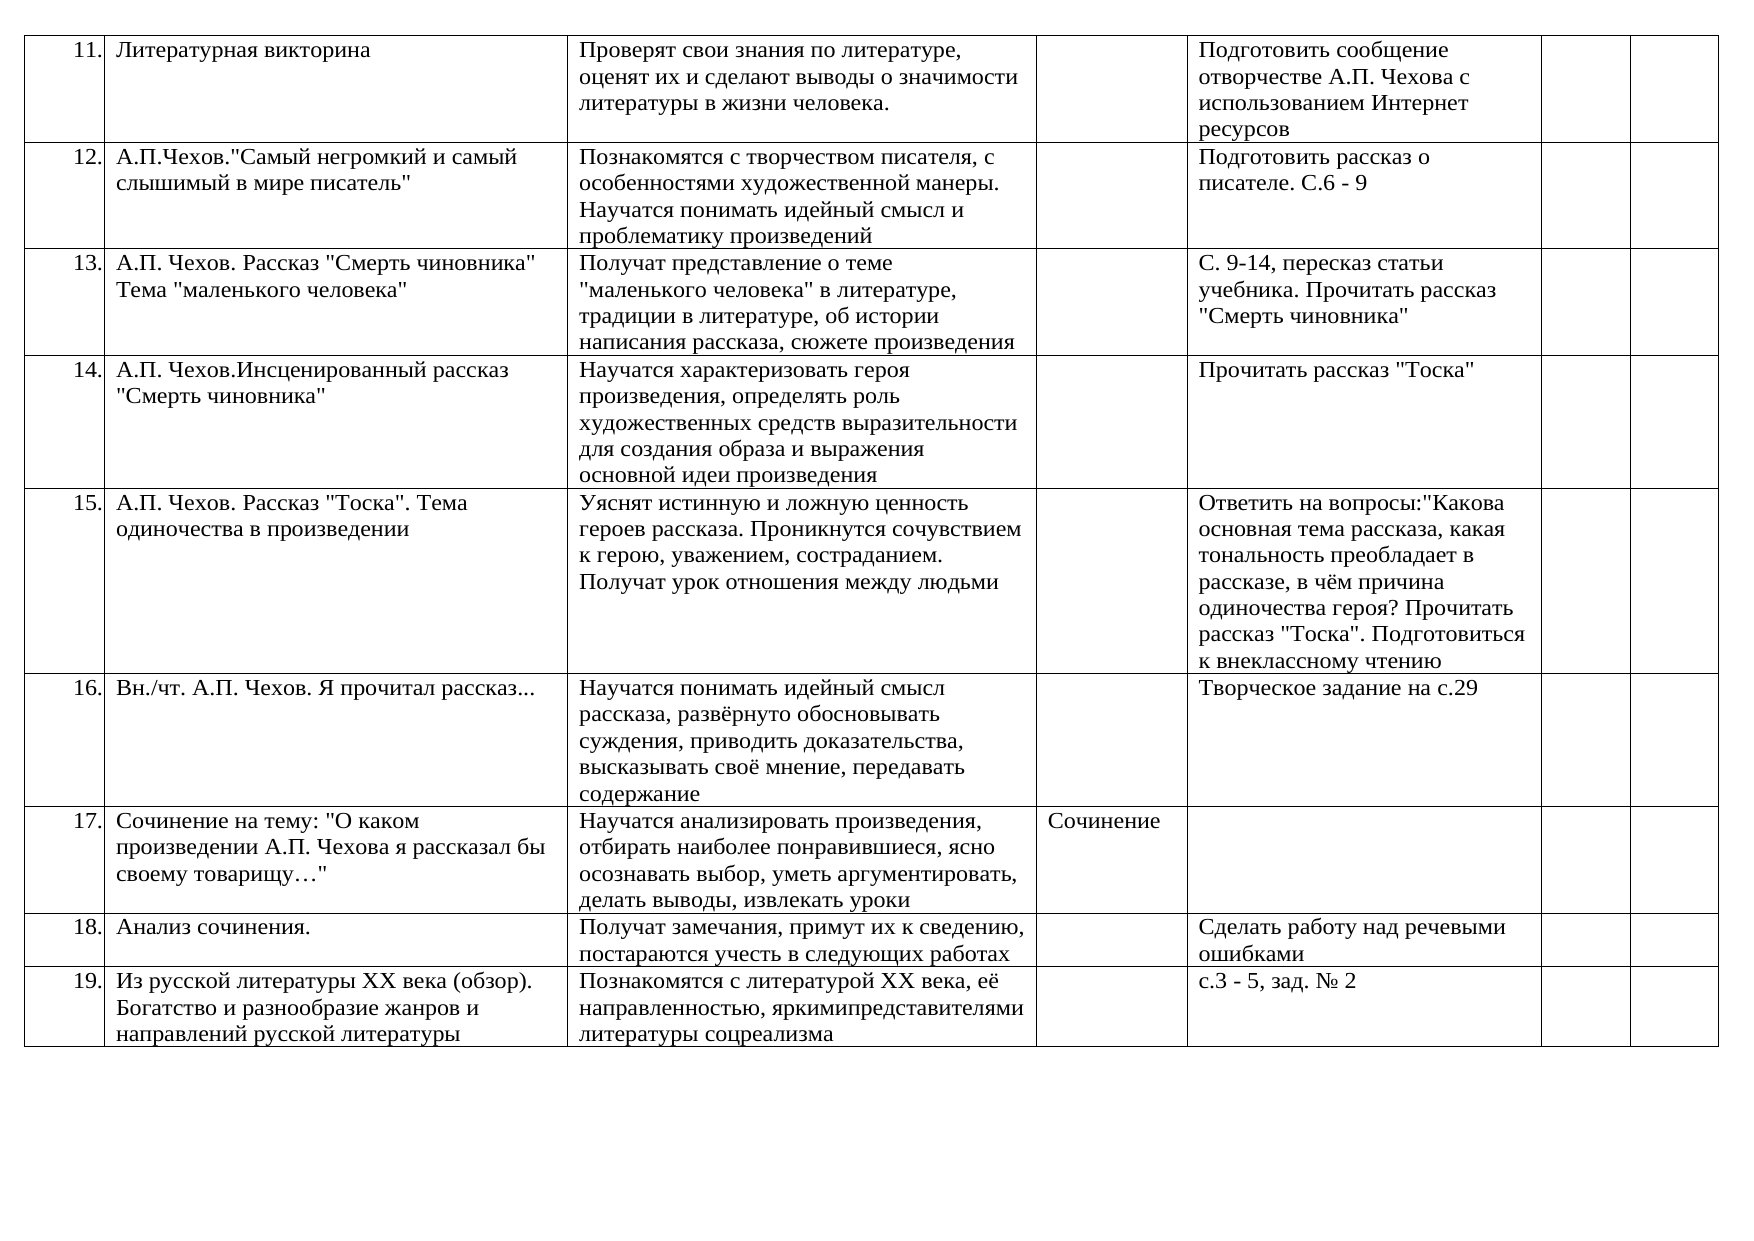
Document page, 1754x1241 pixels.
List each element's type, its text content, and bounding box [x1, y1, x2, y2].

table_cell Получат представление о теме "маленького человека" в литературе, традиции в литературе, об истории написания рассказа, сюжете произведения [568, 249, 1036, 355]
table_cell Сочинение на тему: "О каком произведении А.П. Чехова я рассказал бы своему товарищу…" [105, 807, 567, 912]
table_cell [1037, 143, 1187, 248]
table_cell [1037, 674, 1187, 806]
table_cell [1542, 356, 1630, 488]
table_cell А.П. Чехов.Инсценированный рассказ "Смерть чиновника" [105, 356, 567, 488]
table_cell [1631, 967, 1718, 1046]
table_cell Научатся характеризовать героя произведения, определять роль художественных средств выразительности для создания образа и выражения основной идеи произведения [568, 356, 1036, 488]
table_cell [1037, 489, 1187, 673]
table_cell Анализ сочинения. [105, 914, 567, 966]
table_cell [1037, 249, 1187, 355]
table_cell [1631, 356, 1718, 488]
table_cell Сделать работу над речевыми ошибками [1188, 914, 1541, 966]
table_cell [25, 356, 104, 488]
table_cell [1631, 143, 1718, 248]
table_cell [1037, 356, 1187, 488]
table_cell [25, 249, 104, 355]
table_cell [1542, 967, 1630, 1046]
table_cell [1037, 914, 1187, 966]
table_cell [25, 807, 104, 912]
table_cell Из русской литературы XX века (обзор). Богатство и разнообразие жанров и направлений русской литературы [105, 967, 567, 1046]
table_cell [1542, 489, 1630, 673]
table_cell [25, 143, 104, 248]
table_cell Подготовить сообщение отворчестве А.П. Чехова с использованием Интернет ресурсов [1188, 36, 1541, 142]
table_cell Творческое задание на с.29 [1188, 674, 1541, 806]
table_cell [25, 36, 104, 142]
table_cell Научатся анализировать произведения, отбирать наиболее понравившиеся, ясно осознавать выбор, уметь аргументировать, делать выводы, извлекать уроки [568, 807, 1036, 912]
table_cell [25, 489, 104, 673]
table_cell [1631, 914, 1718, 966]
table_cell [1631, 674, 1718, 806]
table_cell Вн./чт. А.П. Чехов. Я прочитал рассказ... [105, 674, 567, 806]
table_cell [1631, 489, 1718, 673]
table_cell Прочитать рассказ "Тоска" [1188, 356, 1541, 488]
table_cell [1542, 36, 1630, 142]
table_cell Получат замечания, примут их к сведению, постараются учесть в следующих работах [568, 914, 1036, 966]
table_cell Ответить на вопросы:"Какова основная тема рассказа, какая тональность преобладает в рассказе, в чём причина одиночества героя? Прочитать рассказ "Тоска". Подготовиться к внеклассному чтению [1188, 489, 1541, 673]
table_cell с.3 - 5, зад. № 2 [1188, 967, 1541, 1046]
table_cell Подготовить рассказ о писателе. С.6 - 9 [1188, 143, 1541, 248]
table_cell Сочинение [1037, 807, 1187, 912]
table_cell [25, 674, 104, 806]
table_cell Уяснят истинную и ложную ценность героев рассказа. Проникнутся сочувствием к герою, уважением, состраданием. Получат урок отношения между людьми [568, 489, 1036, 673]
table_cell [25, 967, 104, 1046]
table_cell Научатся понимать идейный смысл рассказа, развёрнуто обосновывать суждения, приводить доказательства, высказывать своё мнение, передавать содержание [568, 674, 1036, 806]
table_cell [25, 914, 104, 966]
table_cell Познакомятся с литературой XX века, её направленностью, яркимипредставителями литературы соцреализма [568, 967, 1036, 1046]
table_cell [1542, 914, 1630, 966]
table_cell Познакомятся с творчеством писателя, с особенностями художественной манеры. Научатся понимать идейный смысл и проблематику произведений [568, 143, 1036, 248]
table_cell А.П. Чехов. Рассказ "Тоска". Тема одиночества в произведении [105, 489, 567, 673]
table_cell Проверят свои знания по литературе, оценят их и сделают выводы о значимости литературы в жизни человека. [568, 36, 1036, 142]
table_cell [1542, 807, 1630, 912]
table_cell [1037, 967, 1187, 1046]
table_cell [1631, 249, 1718, 355]
table_cell [1037, 36, 1187, 142]
table_cell [1542, 249, 1630, 355]
table_cell Литературная викторина [105, 36, 567, 142]
table_cell А.П. Чехов. Рассказ "Смерть чиновника" Тема "маленького человека" [105, 249, 567, 355]
table_cell А.П.Чехов."Самый негромкий и самый слышимый в мире писатель" [105, 143, 567, 248]
table_cell [1631, 36, 1718, 142]
table_cell [1631, 807, 1718, 912]
table_cell [1542, 143, 1630, 248]
table_cell С. 9-14, пересказ статьи учебника. Прочитать рассказ "Смерть чиновника" [1188, 249, 1541, 355]
table_cell [1542, 674, 1630, 806]
table_cell [1188, 807, 1541, 912]
